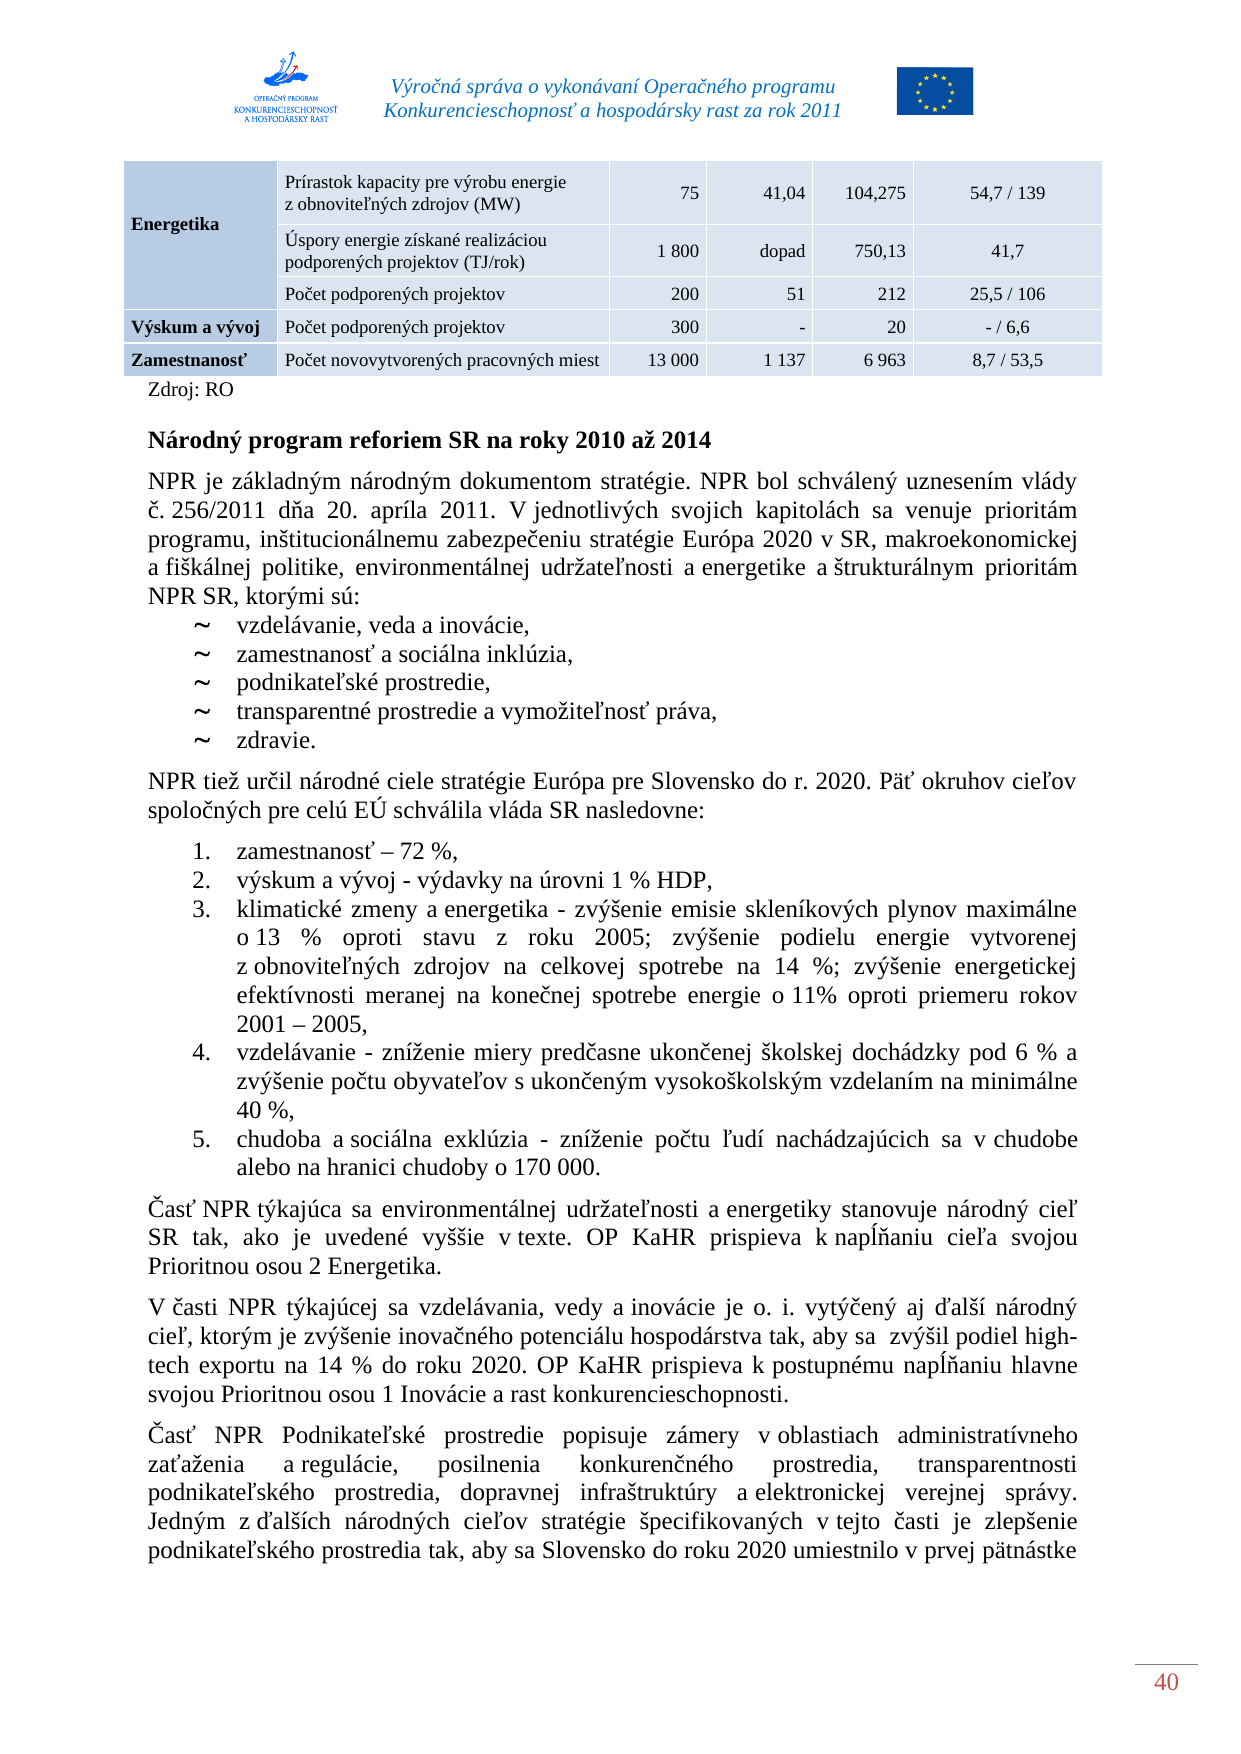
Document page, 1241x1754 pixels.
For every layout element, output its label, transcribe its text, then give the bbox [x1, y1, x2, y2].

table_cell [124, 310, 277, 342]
picture [896, 67, 974, 115]
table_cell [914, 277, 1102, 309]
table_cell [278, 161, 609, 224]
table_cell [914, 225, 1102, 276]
text Národný program reforiem SR na roky 2010 až 2014 [148, 425, 1078, 454]
text NPR tiež určil národné ciele stratégie Európa pre Slovensko do r. 2020. Päť okruhov cieľov spoločných pre celú EÚ schválila vláda SR nasledovne: [148, 766, 1078, 824]
text NPR je základným národným dokumentom stratégie. NPR bol schválený uznesením vlády č. 256/2011 dňa 20. apríla 2011. V jednotlivých svojich kapitolách sa venuje prioritám programu, inštitucionálnemu zabezpečeniu stratégie Európa 2020 v SR, makroekonomickej a fiškálnej politike, environmentálnej udržateľnosti a energetike a štrukturálnym prioritám NPR SR, ktorými sú: [148, 466, 1078, 610]
list vzdelávanie - zníženie miery predčasne ukončenej školskej dochádzky pod 6 % a zvýšenie počtu obyvateľov s ukončeným vysokoškolským vzdelaním na minimálne 40 %, [192, 1037, 1078, 1124]
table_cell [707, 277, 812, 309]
list klimatické zmeny a energetika - zvýšenie emisie skleníkových plynov maximálne o 13 % oproti stavu z roku 2005; zvýšenie podielu energie vytvorenej z obnoviteľných zdrojov na celkovej spotrebe na 14 %; zvýšenie energetickej efektívnosti meranej na konečnej spotrebe energie o 11% oproti priemeru rokov 2001 – 2005, [192, 894, 1078, 1037]
picture [212, 40, 357, 135]
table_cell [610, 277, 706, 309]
list transparentné prostredie a vymožiteľnosť práva, [192, 696, 1078, 725]
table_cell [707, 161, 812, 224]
text V časti NPR týkajúcej sa vzdelávania, vedy a inovácie je o. i. vytýčený aj ďalší národný cieľ, ktorým je zvýšenie inovačného potenciálu hospodárstva tak, aby sa zvýšil podiel high-tech exportu na 14 % do roku 2020. OP KaHR prispieva k postupnému napĺňaniu hlavne svojou Prioritnou osou 1 Inovácie a rast konkurencieschopnosti. [148, 1292, 1078, 1407]
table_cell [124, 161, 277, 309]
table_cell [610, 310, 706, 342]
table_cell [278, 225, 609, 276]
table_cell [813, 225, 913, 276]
list zdravie. [192, 725, 1078, 754]
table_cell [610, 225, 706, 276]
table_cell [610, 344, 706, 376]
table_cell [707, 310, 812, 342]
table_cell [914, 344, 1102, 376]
list chudoba a sociálna exklúzia - zníženie počtu ľudí nachádzajúcich sa v chudobe alebo na hranici chudoby o 170 000. [192, 1124, 1078, 1181]
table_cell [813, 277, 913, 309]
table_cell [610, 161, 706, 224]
list výskum a vývoj - výdavky na úrovni 1 % HDP, [192, 865, 1078, 894]
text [148, 1420, 1078, 1564]
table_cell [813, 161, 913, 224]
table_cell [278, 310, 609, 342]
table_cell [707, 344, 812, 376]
list podnikateľské prostredie, [192, 667, 1078, 696]
list zamestnanosť a sociálna inklúzia, [192, 639, 1078, 667]
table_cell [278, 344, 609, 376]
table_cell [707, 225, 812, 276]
text Časť NPR týkajúca sa environmentálnej udržateľnosti a energetiky stanovuje národný cieľ SR tak, ako je uvedené vyššie v texte. OP KaHR prispieva k napĺňaniu cieľa svojou Prioritnou osou 2 Energetika. [148, 1194, 1078, 1280]
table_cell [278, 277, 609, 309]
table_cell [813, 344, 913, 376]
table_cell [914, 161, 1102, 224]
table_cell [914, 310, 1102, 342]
text Zdroj: RO [148, 377, 1078, 401]
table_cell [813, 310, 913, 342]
list zamestnanosť – 72 %, [192, 836, 1078, 865]
list vzdelávanie, veda a inovácie, [192, 610, 1078, 639]
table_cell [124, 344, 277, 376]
